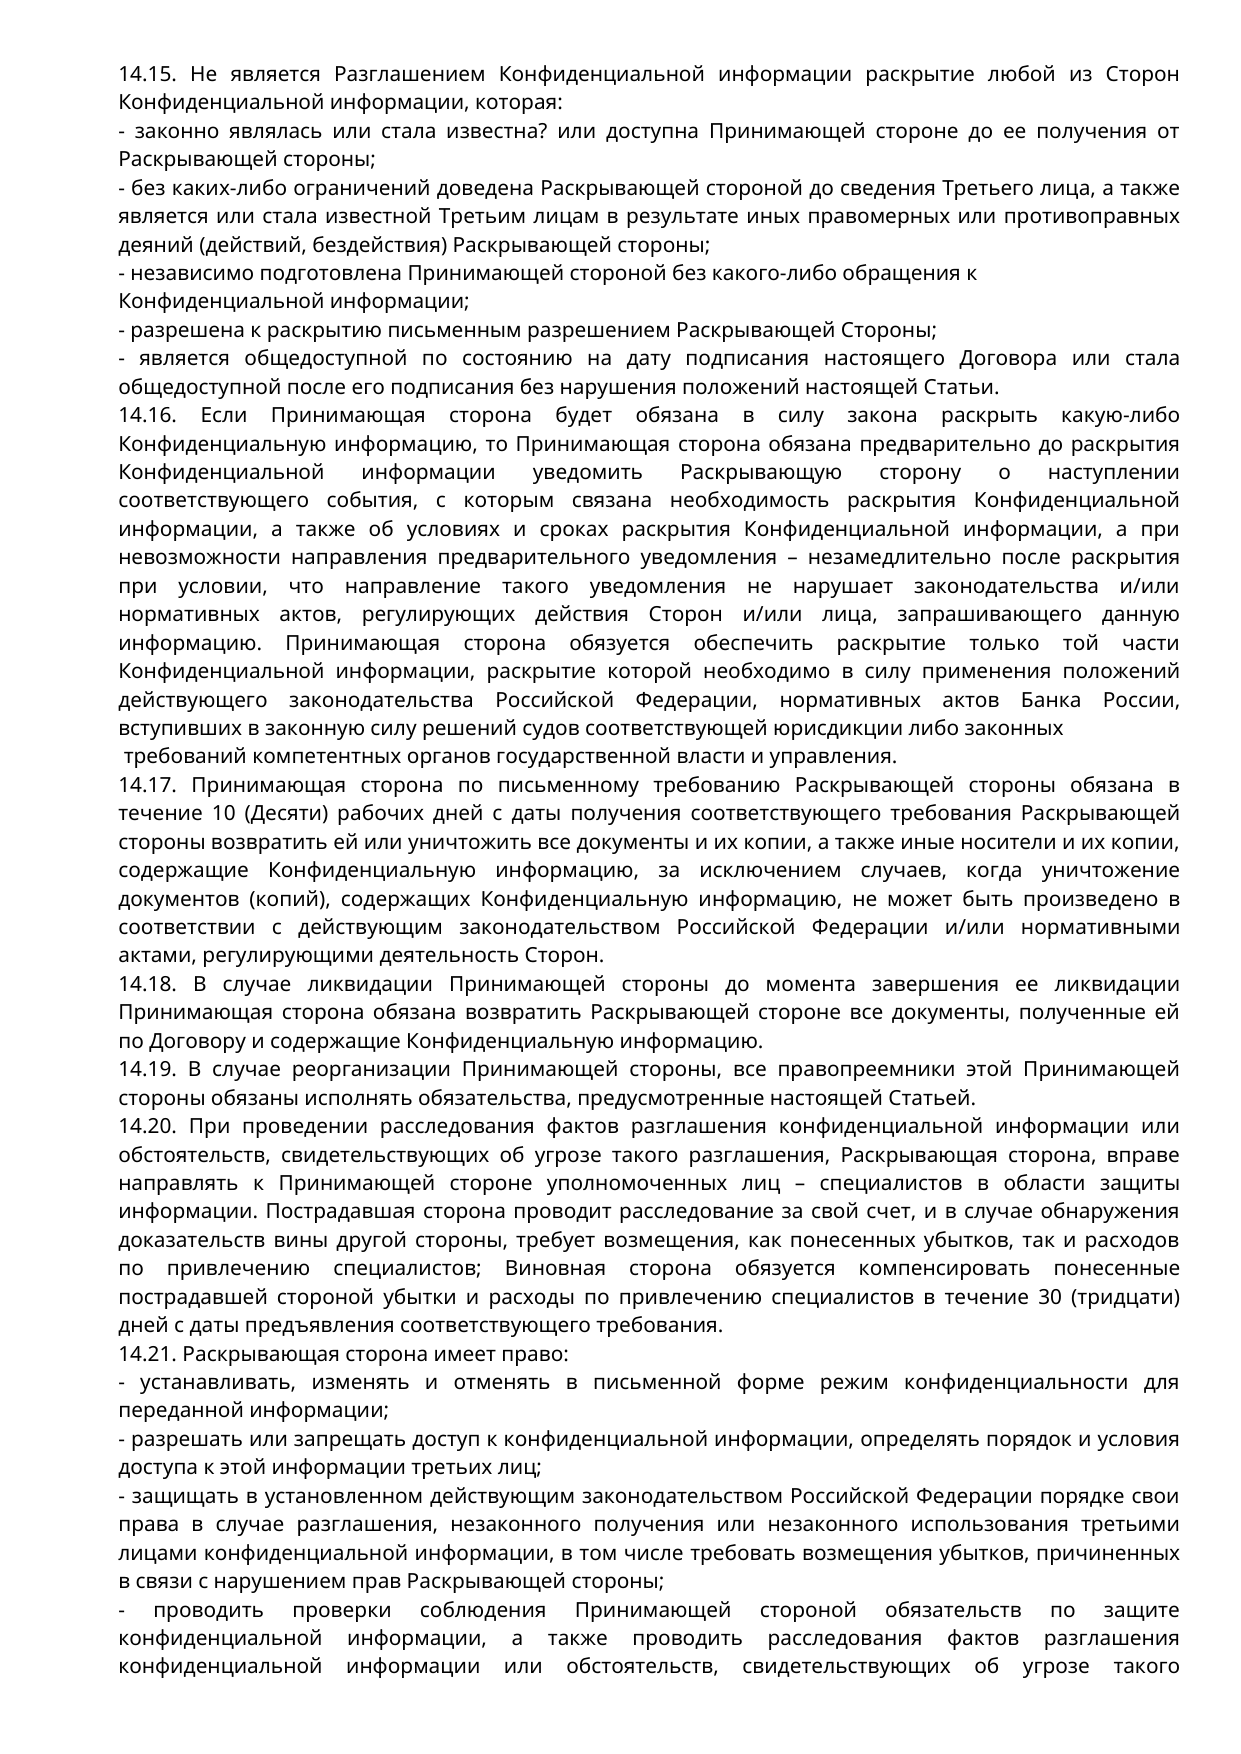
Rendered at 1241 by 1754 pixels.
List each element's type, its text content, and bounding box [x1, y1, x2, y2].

list - без каких-либо ограничений доведена Раскрывающей стороной до сведения Третьего лица, а также является или стала известной Третьим лицам в результате иных правомерных или противоправных деяний (действий, бездействия) Раскрывающей стороны; [118, 173, 1181, 258]
list - разрешена к раскрытию письменным разрешением Раскрывающей Стороны; [118, 315, 1181, 343]
list 14.21. Раскрывающая сторона имеет право: [118, 1339, 1181, 1367]
list - устанавливать, изменять и отменять в письменной форме режим конфиденциальности для переданной информации; [118, 1367, 1181, 1424]
list - защищать в установленном действующим законодательством Российской Федерации порядке свои права в случае разглашения, незаконного получения или незаконного использования третьими лицами конфиденциальной информации, в том числе требовать возмещения убытков, причиненных в связи с нарушением прав Раскрывающей стороны; [118, 1481, 1181, 1595]
list 14.16. Если Принимающая сторона будет обязана в силу закона раскрыть какую-либо Конфиденциальную информацию, то Принимающая сторона обязана предварительно до раскрытия Конфиденциальной информации уведомить Раскрывающую сторону о наступлении соответствующего события, с которым связана необходимость раскрытия Конфиденциальной информации, а также об условиях и сроках раскрытия Конфиденциальной информации, а при невозможности направления предварительного уведомления – незамедлительно после раскрытия при условии, что направление такого уведомления не нарушает законодательства и/или нормативных актов, регулирующих действия Сторон и/или лица, запрашивающего данную информацию. Принимающая сторона обязуется обеспечить раскрытие только той части Конфиденциальной информации, раскрытие которой необходимо в силу применения положений действующего законодательства Российской Федерации, нормативных актов Банка России, вступивших в законную силу решений судов соответствующей юрисдикции либо законных [118, 400, 1181, 742]
list 14.17. Принимающая сторона по письменному требованию Раскрывающей стороны обязана в течение 10 (Десяти) рабочих дней с даты получения соответствующего требования Раскрывающей стороны возвратить ей или уничтожить все документы и их копии, а также иные носители и их копии, содержащие Конфиденциальную информацию, за исключением случаев, когда уничтожение документов (копий), содержащих Конфиденциальную информацию, не может быть произведено в соответствии с действующим законодательством Российской Федерации и/или нормативными актами, регулирующими деятельность Сторон. [118, 770, 1181, 969]
list - является общедоступной по состоянию на дату подписания настоящего Договора или стала общедоступной после его подписания без нарушения положений настоящей Статьи. [118, 343, 1181, 400]
text требований компетентных органов государственной власти и управления. [118, 742, 1181, 770]
list - разрешать или запрещать доступ к конфиденциальной информации, определять порядок и условия доступа к этой информации третьих лиц; [118, 1424, 1181, 1481]
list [118, 1595, 1181, 1680]
list 14.15. Не является Разглашением Конфиденциальной информации раскрытие любой из Сторон Конфиденциальной информации, которая: [118, 59, 1181, 116]
list 14.20. При проведении расследования фактов разглашения конфиденциальной информации или обстоятельств, свидетельствующих об угрозе такого разглашения, Раскрывающая сторона, вправе направлять к Принимающей стороне уполномоченных лиц – специалистов в области защиты информации. Пострадавшая сторона проводит расследование за свой счет, и в случае обнаружения доказательств вины другой стороны, требует возмещения, как понесенных убытков, так и расходов по привлечению специалистов; Виновная сторона обязуется компенсировать понесенные пострадавшей стороной убытки и расходы по привлечению специалистов в течение 30 (тридцати) дней с даты предъявления соответствующего требования. [118, 1111, 1181, 1339]
list 14.18. В случае ликвидации Принимающей стороны до момента завершения ее ликвидации Принимающая сторона обязана возвратить Раскрывающей стороне все документы, полученные ей по Договору и содержащие Конфиденциальную информацию. [118, 969, 1181, 1054]
list Конфиденциальной информации; [118, 287, 1181, 315]
list - законно являлась или стала известна? или доступна Принимающей стороне до ее получения от Раскрывающей стороны; [118, 116, 1181, 173]
list 14.19. В случае реорганизации Принимающей стороны, все правопреемники этой Принимающей стороны обязаны исполнять обязательства, предусмотренные настоящей Статьей. [118, 1054, 1181, 1111]
list - независимо подготовлена Принимающей стороной без какого-либо обращения к [118, 258, 1181, 287]
